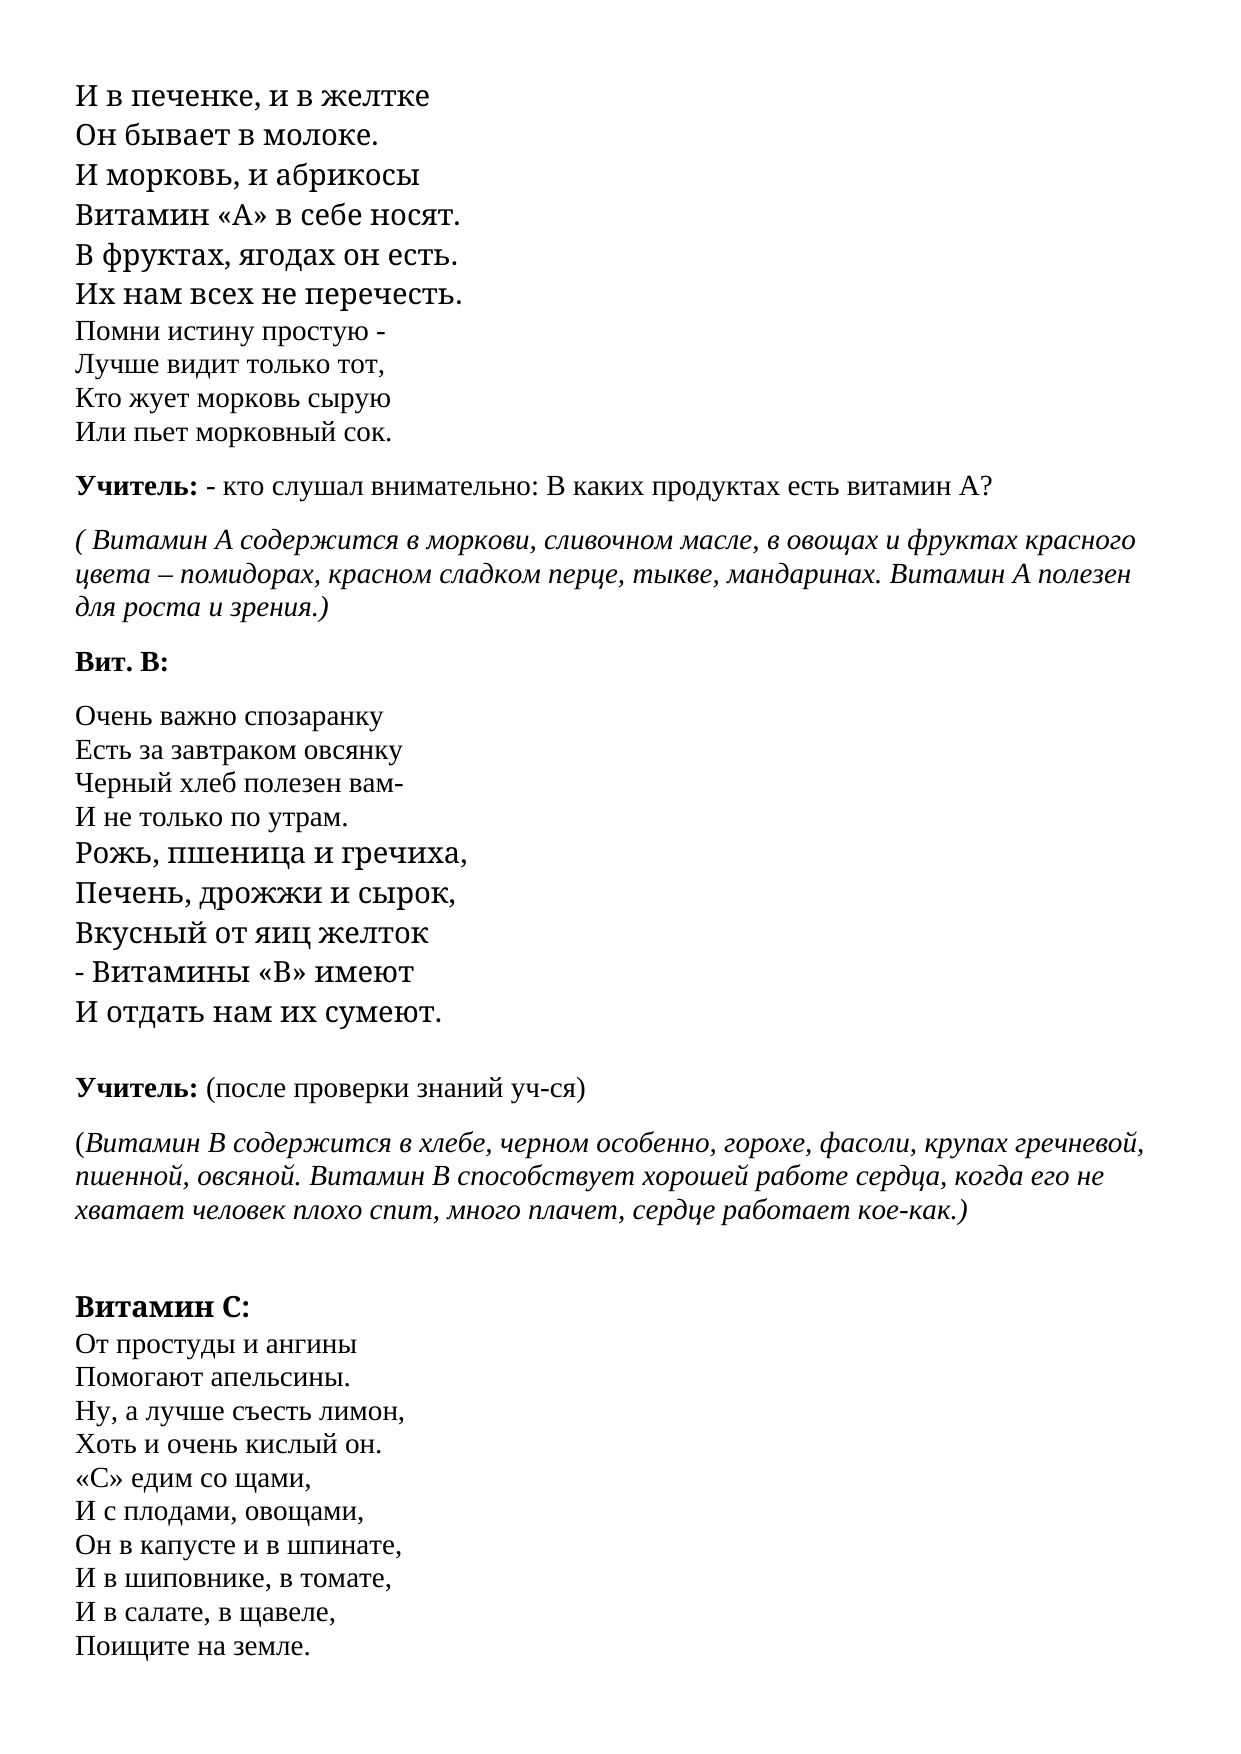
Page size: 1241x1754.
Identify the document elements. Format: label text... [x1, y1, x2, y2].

text Вит. В: [75, 644, 1165, 677]
text И в печенке, и в желтке [75, 75, 1165, 115]
text Он бывает в молоке. [75, 115, 1165, 154]
text Их нам всех не перечесть. [75, 273, 1165, 313]
text Вкусный от яиц желток [75, 912, 1165, 952]
text - Витамины «В» имеют [75, 952, 1165, 991]
text И с плодами, овощами, [75, 1493, 1165, 1527]
text (Витамин В содержится в хлебе, черном особенно, горохе, фасоли, крупах гречневой, пшенной, овсяной. Витамин В способствует хорошей работе сердца, когда его не хватает человек плохо спит, много плачет, сердце работает кое-как.) [75, 1125, 1165, 1226]
text И морковь, и абрикосы [75, 154, 1165, 194]
text Он в капусте и в шпинате, [75, 1527, 1165, 1561]
text Учитель: - кто слушал внимательно: В каких продуктах есть витамин А? [75, 468, 1165, 502]
text Витамин С: [75, 1286, 1165, 1326]
text В фруктах, ягодах он есть. [75, 234, 1165, 273]
text Помни истину простую - Лучше видит только тот, Кто жует морковь сырую Или пьет морковный сок. [75, 313, 1165, 447]
text Печень, дрожжи и сырок, [75, 872, 1165, 912]
text И в салате, в щавеле, [75, 1594, 1165, 1628]
text Поищите на земле. [75, 1628, 1165, 1661]
text Рожь, пшеница и гречиха, [75, 832, 1165, 872]
text Учитель: (после проверки знаний уч-ся) [75, 1071, 1165, 1104]
text Очень важно спозаранку Есть за завтраком овсянку Черный хлеб полезен вам- И не только по утрам. [75, 698, 1165, 832]
text ( Витамин А содержится в моркови, сливочном масле, в овощах и фруктах красного цвета – помидорах, красном сладком перце, тыкве, мандаринах. Витамин А полезен для роста и зрения.) [75, 522, 1165, 623]
text И отдать нам их сумеют. [75, 991, 1165, 1031]
text Витамин «А» в себе носят. [75, 194, 1165, 234]
text От простуды и ангины Помогают апельсины. Ну, а лучше съесть лимон, Хоть и очень кислый он. [75, 1326, 1165, 1460]
text «С» едим со щами, [75, 1460, 1165, 1493]
text И в шиповнике, в томате, [75, 1561, 1165, 1594]
